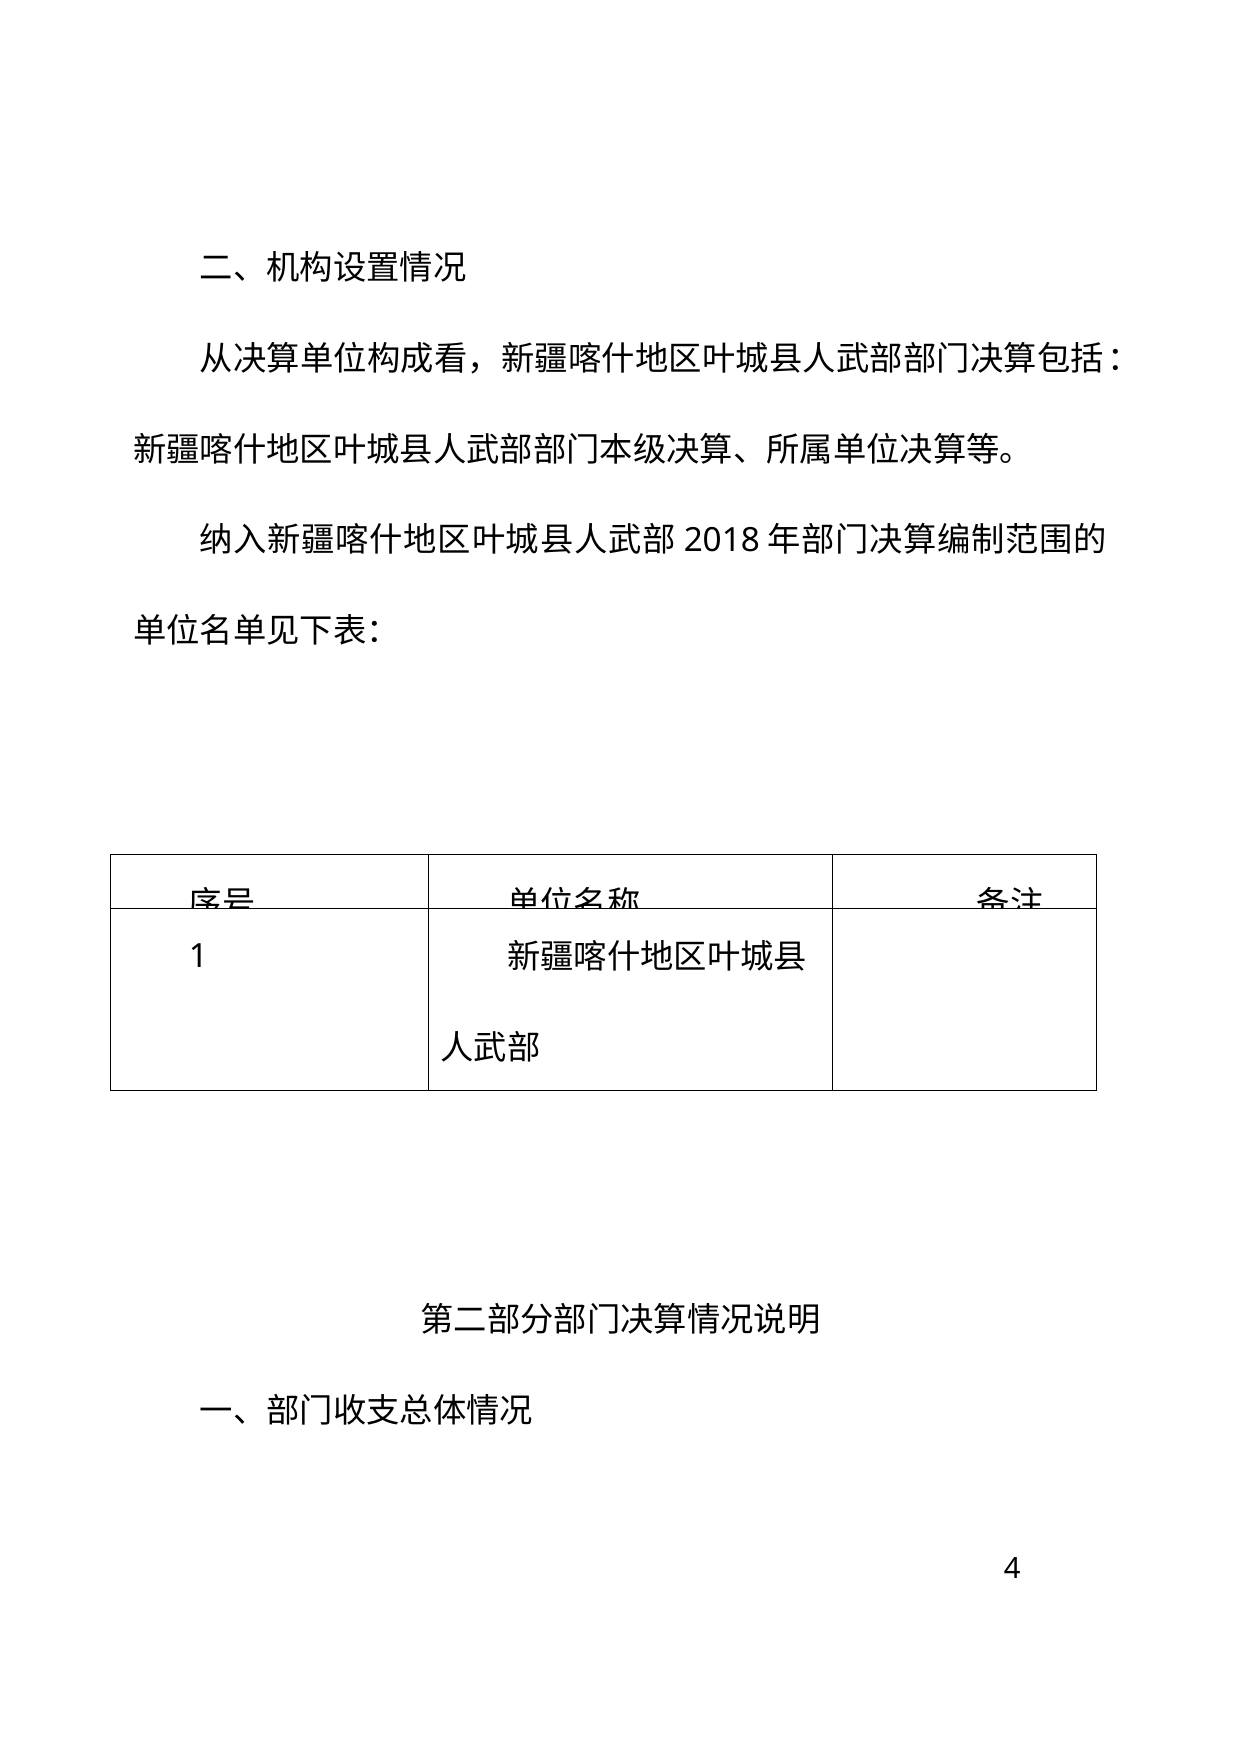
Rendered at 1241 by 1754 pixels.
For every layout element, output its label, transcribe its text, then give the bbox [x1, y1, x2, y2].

table_cell 1 [111, 909, 428, 1090]
table_cell [833, 909, 1096, 1090]
text 一、部门收支总体情况 [133, 1363, 1107, 1453]
text 第二部分部门决算情况说明 [133, 1272, 1107, 1363]
text 二、机构设置情况 [133, 220, 1107, 311]
text 从决算单位构成看，新疆喀什地区叶城县人武部部门决算包括：新疆喀什地区叶城县人武部部门本级决算、所属单位决算等。 [133, 311, 1107, 492]
table_header 单位名称 [429, 855, 832, 907]
table_header 序号 [111, 855, 428, 907]
table_header 备注 [833, 855, 1096, 907]
table_cell 新疆喀什地区叶城县人武部 [429, 909, 832, 1090]
text 纳入新疆喀什地区叶城县人武部2018年部门决算编制范围的单位名单见下表： [133, 492, 1107, 673]
